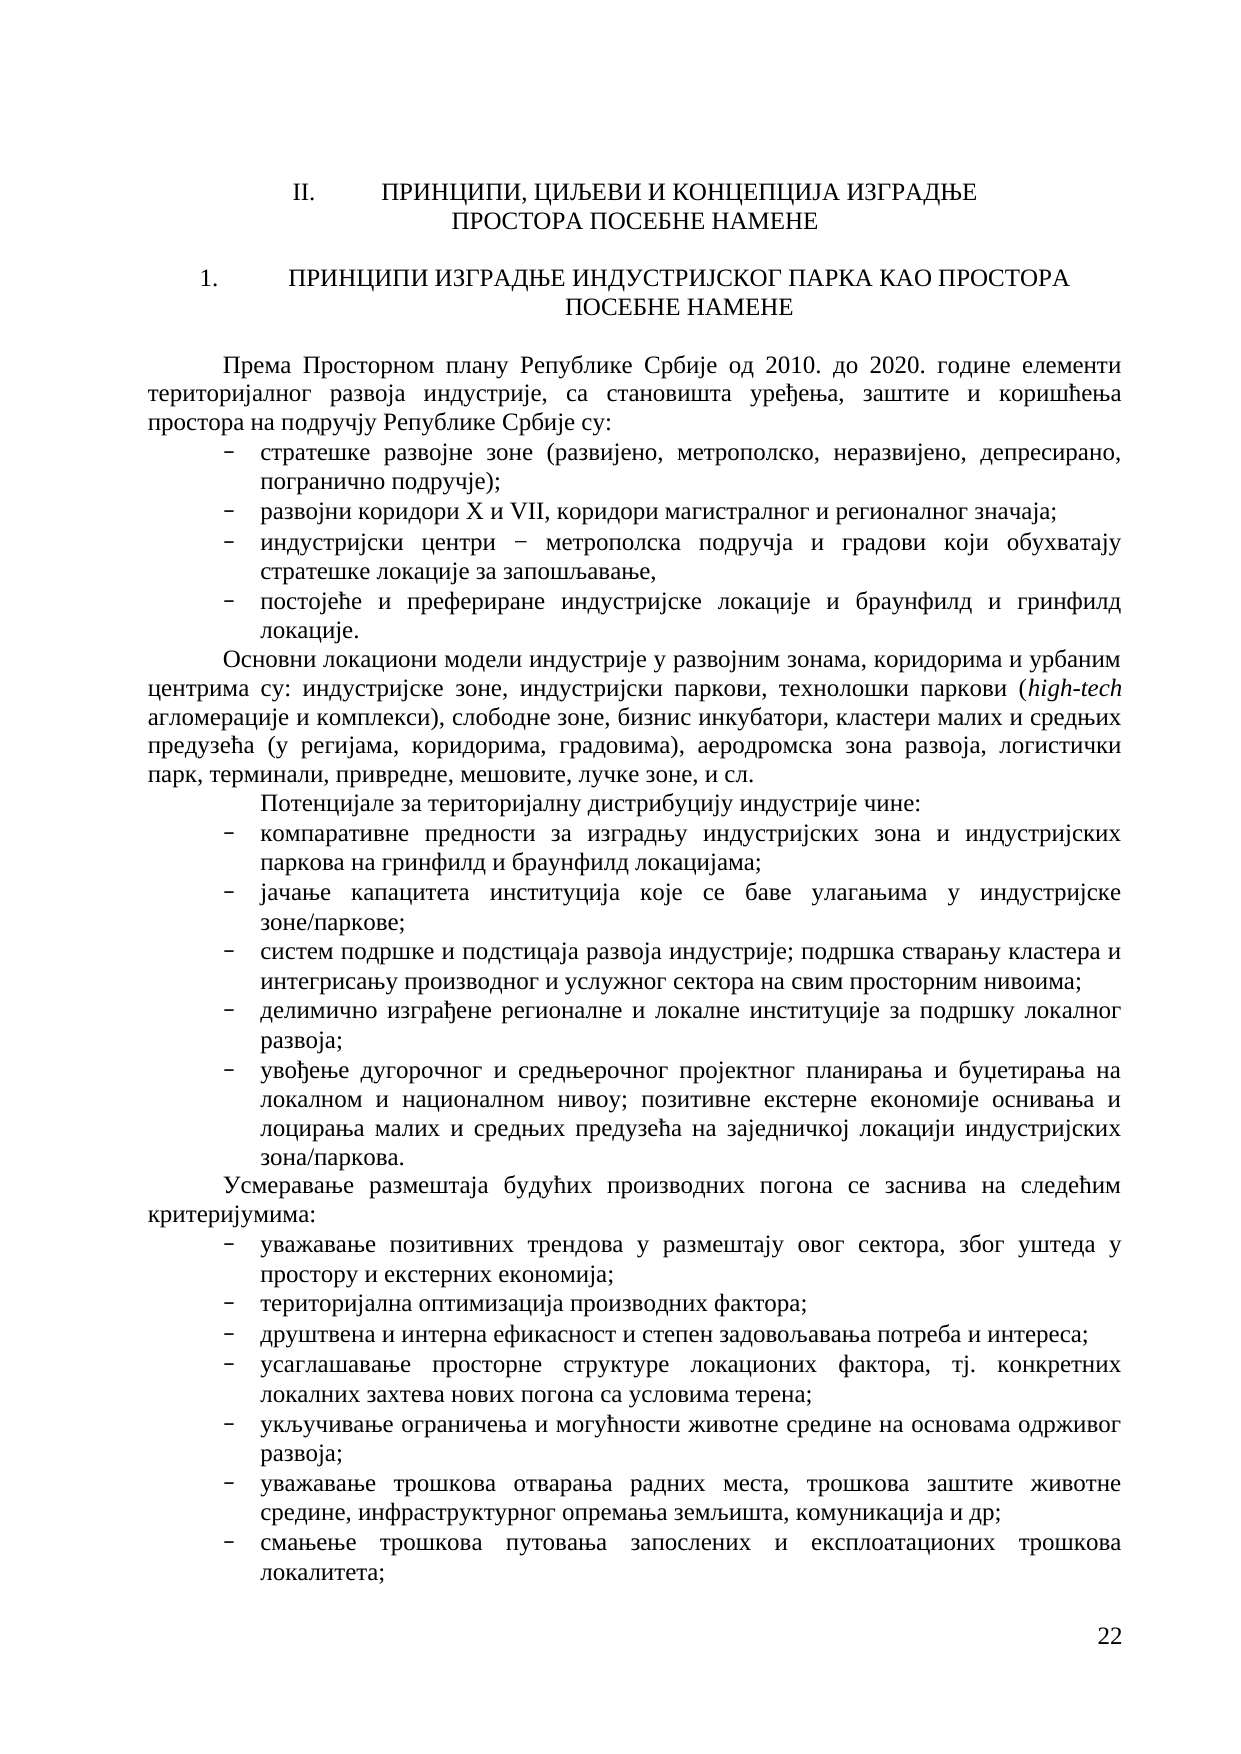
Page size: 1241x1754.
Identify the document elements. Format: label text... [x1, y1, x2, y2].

list уважавање позитивних трендова у размештају овог сектора, због уштеда у простору и екстерних економија; [223, 1228, 1122, 1287]
text Према Просторном плану Републике Србије од 2010. до 2020. године елементи територијалног развоја индустрије, са становишта уређења, заштите и коришћења простора на подручју Републике Србије су: [148, 350, 1122, 436]
list уважавање трошкова отварања радних места, трошкова заштите животне средине, инфраструктурног опремања земљишта, комуникација и др; [223, 1467, 1122, 1526]
list Потенцијале за територијалну дистрибуцију индустрије чине: [260, 788, 1122, 817]
list систем подршке и подстицаја развоја индустрије; подршка стварању кластера и интегрисању производног и услужног сектора на свим просторним нивоима; [223, 935, 1122, 994]
list јачање капацитета институција које се баве улагањима у индустријске зоне/паркове; [223, 876, 1122, 935]
list смањење трошкова путовања запослених и експлоатационих трошкова локалитета; [223, 1526, 1122, 1586]
list укључивање ограничења и могућности животне средине на основама одрживог развоја; [223, 1408, 1122, 1467]
list компаративне предности за изградњу индустријских зона и индустријских паркова на гринфилд и браунфилд локацијама; [223, 817, 1122, 876]
list индустријски центри − метрополска подручја и градови који обухватају стратешке локације за запошљавање, [223, 526, 1122, 585]
text ПРОСТОРА ПОСЕБНЕ НАМЕНЕ [148, 206, 1122, 235]
list друштвена и интерна ефикасност и степен задовољавања потреба и интереса; [223, 1318, 1122, 1348]
list усаглашавање просторне структуре локационих фактора, тј. конкретних локалних захтева нових погона са условима терена; [223, 1348, 1122, 1408]
list делимично изграђене регионалне и локалне институције за подршку локалног развоја; [223, 994, 1122, 1054]
list увођење дугорочног и средњерочног пројектног планирања и буџетирања на локалном и националном нивоу; позитивне екстерне економије оснивања и лоцирања малих и средњих предузећа на заједничкој локацији индустријских зона/паркова. [223, 1054, 1122, 1171]
text 1. Принципи изградње ИНДУСТРИЈСКОГ ПАРКА КАО ПРОСТОРА ПОСЕБНЕ НАМЕНЕ [148, 263, 1122, 321]
list стратешке развојне зоне (развијено, метрополско, неразвијено, депресирано, погранично подручје); [223, 436, 1122, 495]
list територијална оптимизација производних фактора; [223, 1287, 1122, 1318]
list постојеће и префериране индустријске локације и браунфилд и гринфилд локације. [223, 585, 1122, 644]
text II. Принципи, циљеви и концепција изградње [148, 177, 1122, 206]
text Усмеравање размештаја будућих производних погона се заснива на следећим критеријумима: [148, 1171, 1122, 1228]
list развојни коридори X и VII, коридори магистралног и регионалног значаја; [223, 495, 1122, 526]
text Основни локациони модели индустрије у развојним зонама, коридорима и урбаним центрима су: индустријске зоне, индустријски паркови, технолошки паркови (high-tech агломерације и комплекси), слободне зоне, бизнис инкубатори, кластери малих и средњих предузећа (у регијама, коридорима, градовима), аеродромска зона развоја, логистички парк, терминали, привредне, мешовите, лучке зоне, и сл. [148, 644, 1122, 788]
